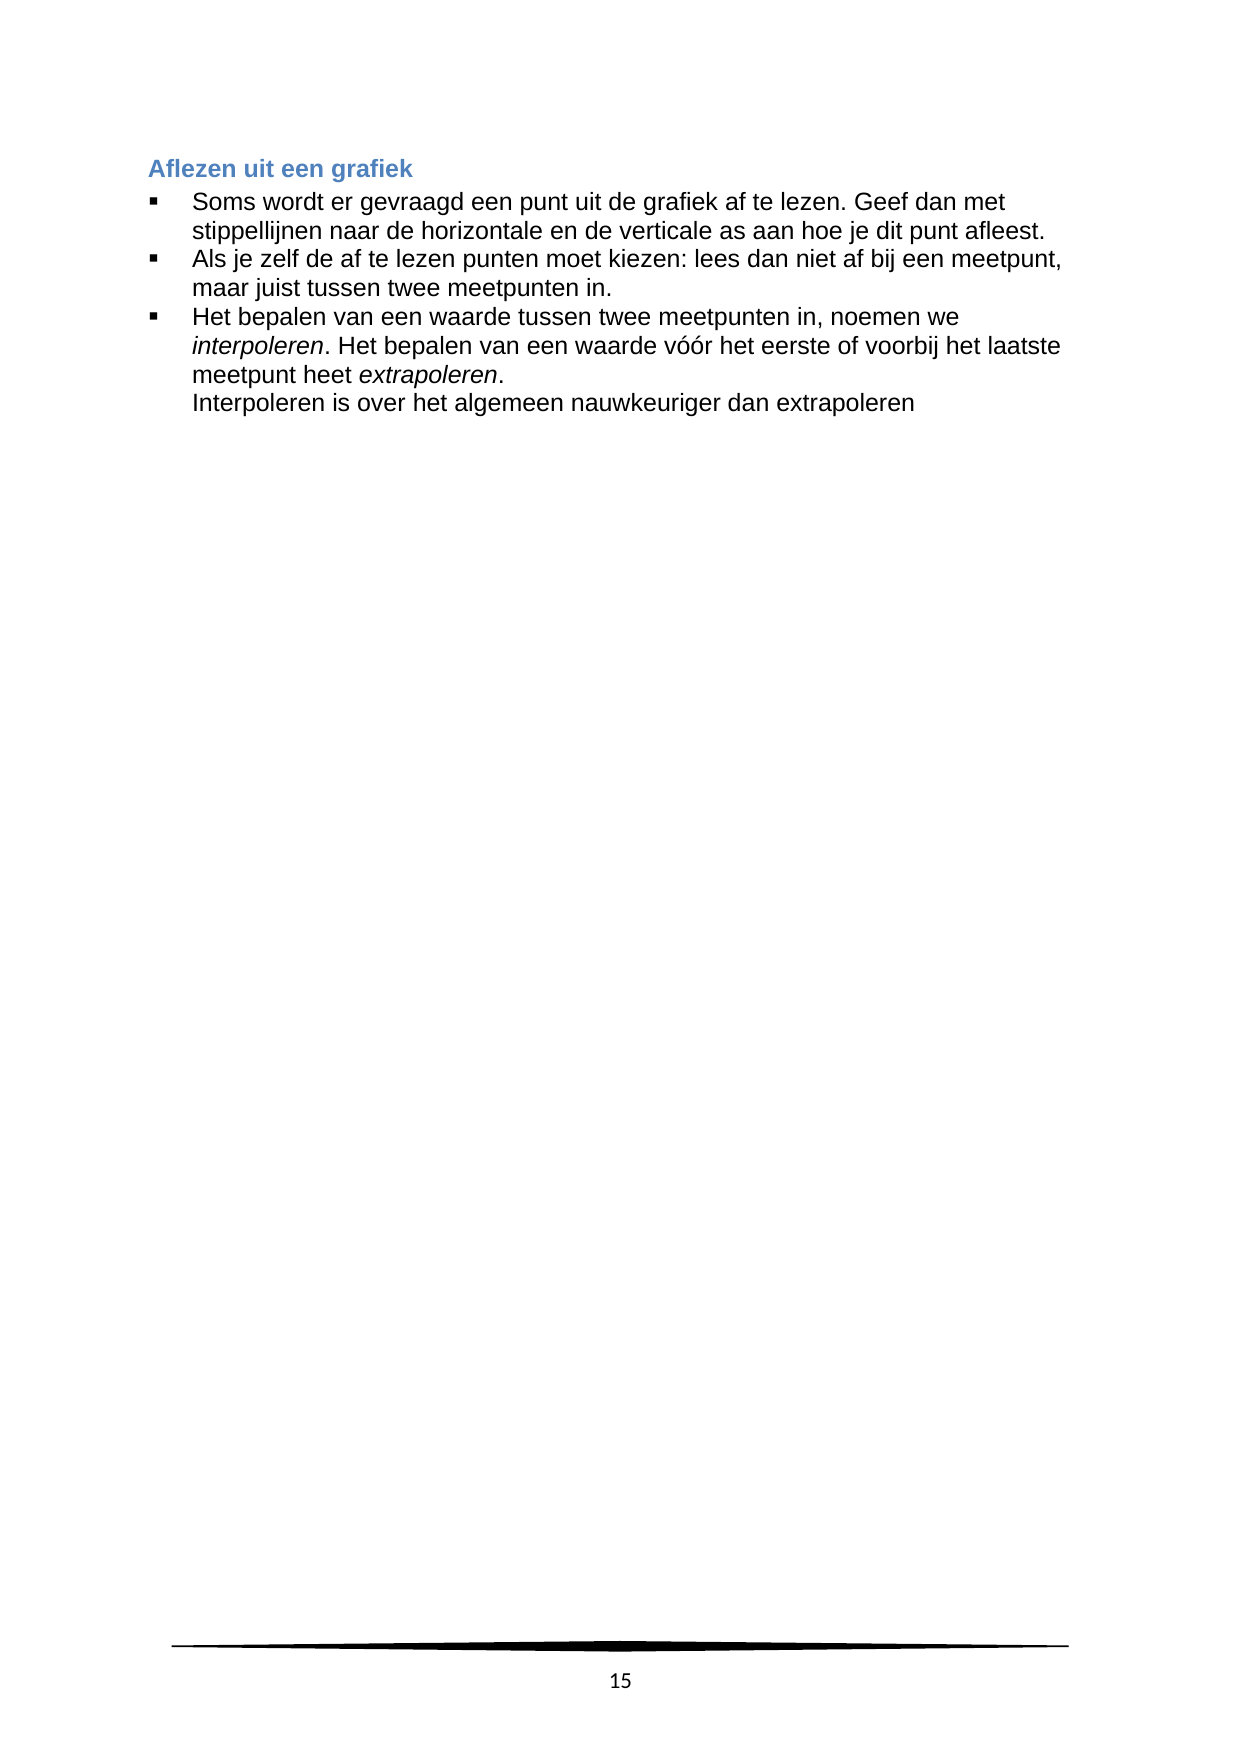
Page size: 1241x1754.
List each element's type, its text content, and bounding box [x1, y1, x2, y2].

list Soms wordt er gevraagd een punt uit de grafiek af te lezen. Geef dan met stippellijnen naar de horizontale en de verticale as aan hoe je dit punt afleest. [148, 187, 1093, 244]
subtitle Aflezen uit een grafiek [148, 154, 1093, 182]
list Het bepalen van een waarde tussen twee meetpunten in, noemen we interpoleren. Het bepalen van een waarde vóór het eerste of voorbij het laatste meetpunt heet extrapoleren. Interpoleren is over het algemeen nauwkeuriger dan extrapoleren [148, 302, 1093, 417]
list Als je zelf de af te lezen punten moet kiezen: lees dan niet af bij een meetpunt, maar juist tussen twee meetpunten in. [148, 244, 1093, 302]
